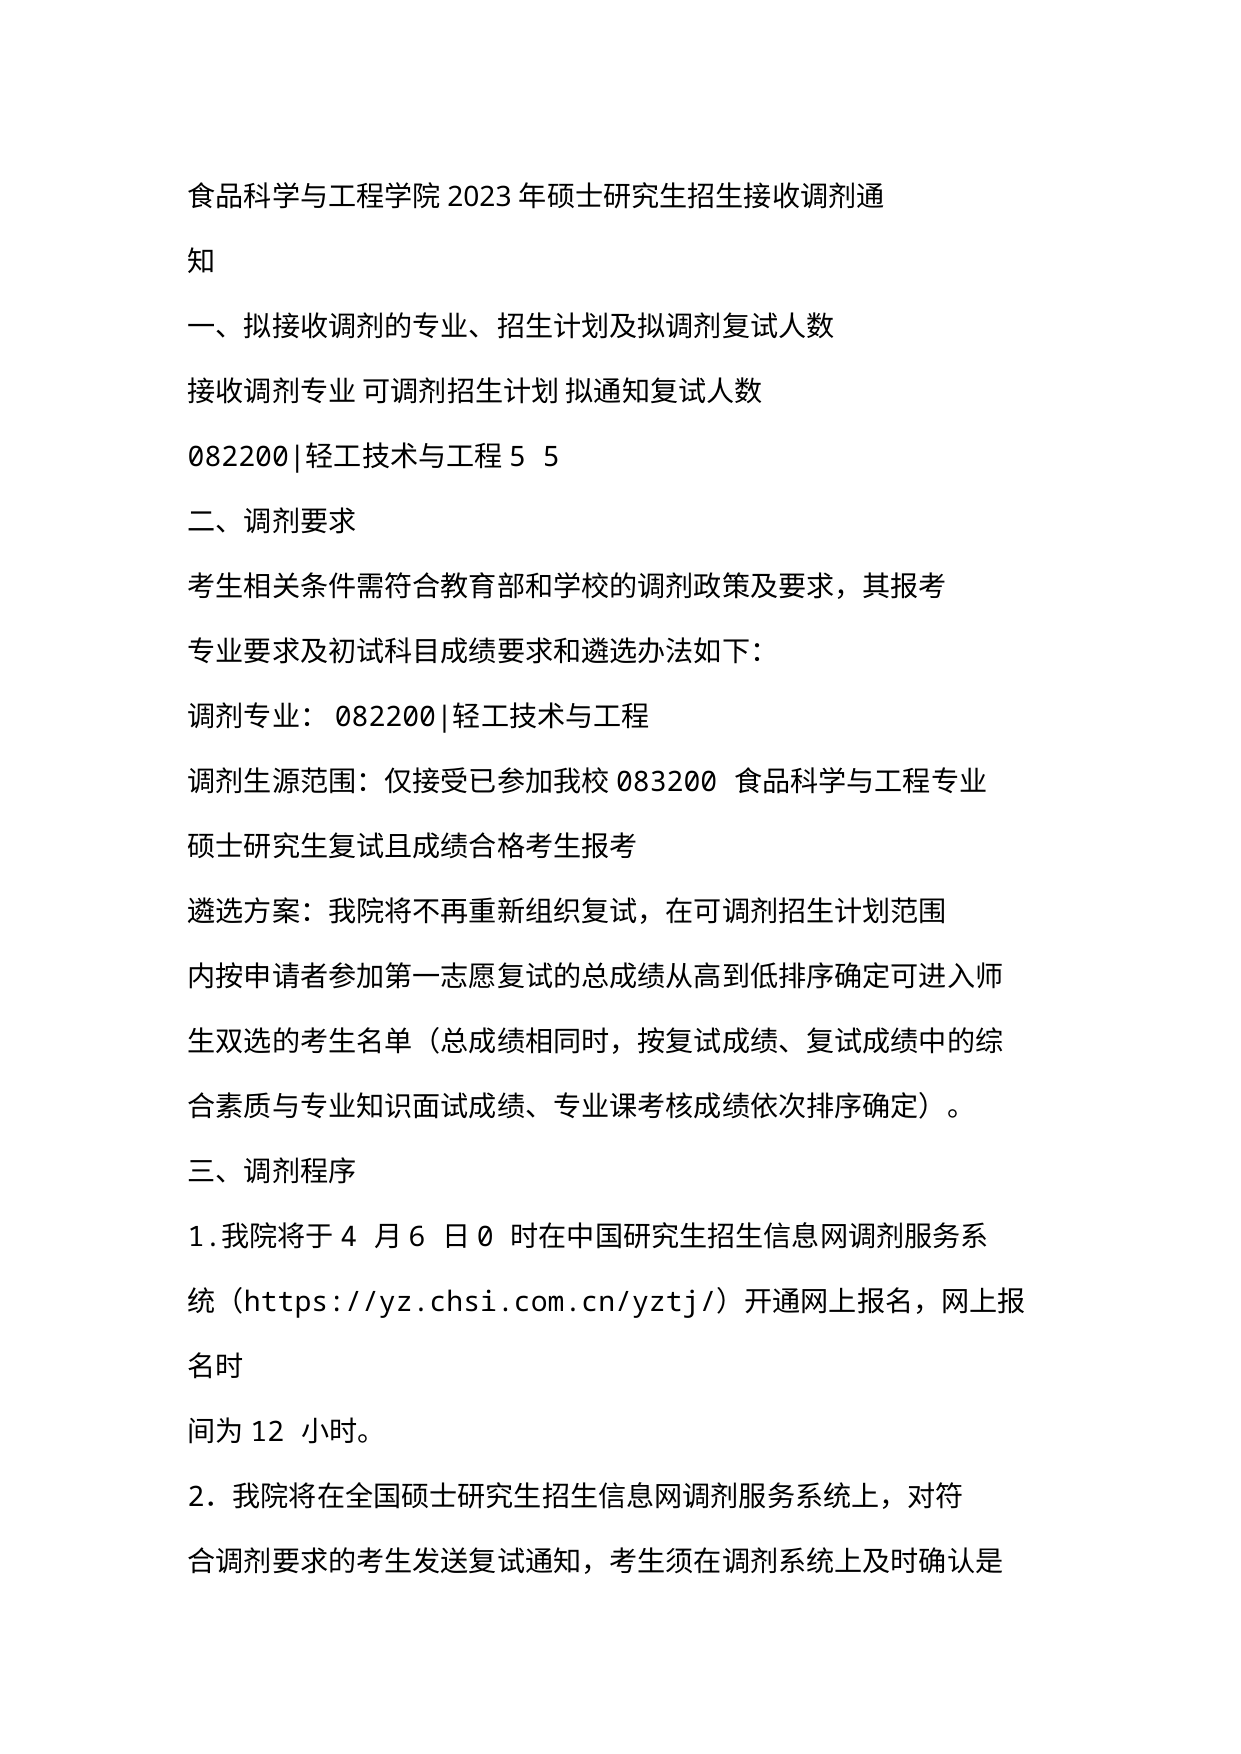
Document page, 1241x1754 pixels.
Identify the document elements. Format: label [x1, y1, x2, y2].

text [187, 162, 1053, 1592]
